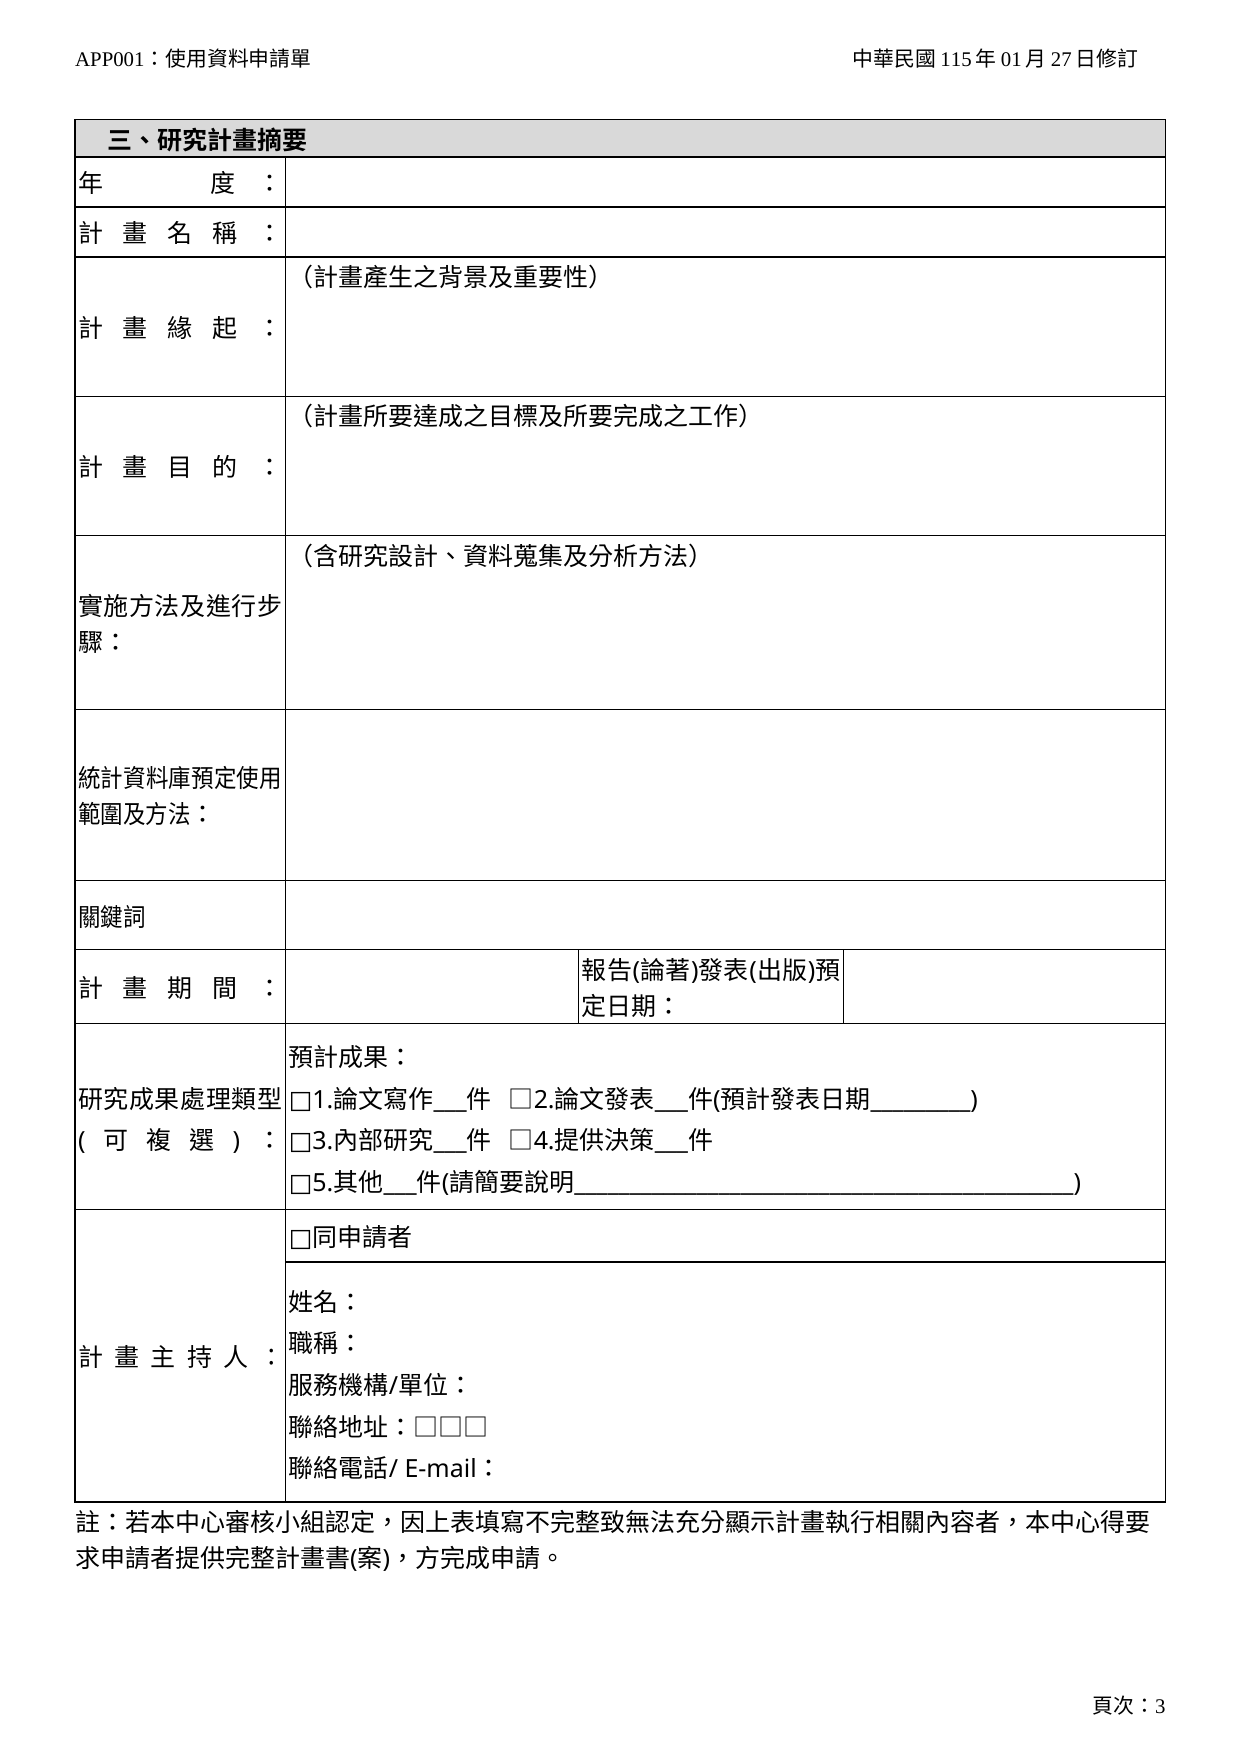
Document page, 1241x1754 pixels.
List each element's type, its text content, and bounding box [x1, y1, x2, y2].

table_cell [286, 950, 578, 1023]
table_cell 關鍵詞 [76, 881, 285, 949]
table_cell 計畫主持人： [76, 1210, 285, 1501]
table_cell 計畫名稱： [76, 208, 285, 256]
table_header 三、研究計畫摘要 [76, 120, 1165, 156]
table_cell [844, 950, 1165, 1023]
table_cell □同申請者 [286, 1210, 1165, 1261]
table_cell 計畫目的： [76, 397, 285, 535]
table_cell （計畫所要達成之目標及所要完成之工作） [286, 397, 1165, 535]
table_cell 統計資料庫預定使用範圍及方法： [76, 710, 285, 880]
table_cell 年 度： [76, 158, 285, 206]
table_cell 預計成果： □1.論文寫作___件 □2.論文發表___件(預計發表日期_________) □3.內部研究___件 □4.提供決策___件 □5.其他___件(請簡要說明_____________________________________________) [286, 1024, 1165, 1209]
table_cell [286, 158, 1165, 206]
table_cell 報告(論著)發表(出版)預定日期： [579, 950, 843, 1023]
table_cell （計畫產生之背景及重要性） [286, 258, 1165, 396]
text 註：若本中心審核小組認定，因上表填寫不完整致無法充分顯示計畫執行相關內容者，本中心得要求申請者提供完整計畫書(案)，方完成申請。 [75, 1503, 1165, 1575]
table_cell [286, 208, 1165, 256]
table_cell [286, 710, 1165, 880]
table_cell [286, 881, 1165, 949]
table_cell 研究成果處理類型 (可複選)： [76, 1024, 285, 1209]
table_cell 計畫期間： [76, 950, 285, 1023]
table_cell （含研究設計、資料蒐集及分析方法） [286, 536, 1165, 709]
table_cell 姓名： 職稱： 服務機構/單位： 聯絡地址：□□□ 聯絡電話/ E-mail： [286, 1263, 1165, 1501]
table_cell 計畫緣起： [76, 258, 285, 396]
table_cell 實施方法及進行步驟： [76, 536, 285, 709]
